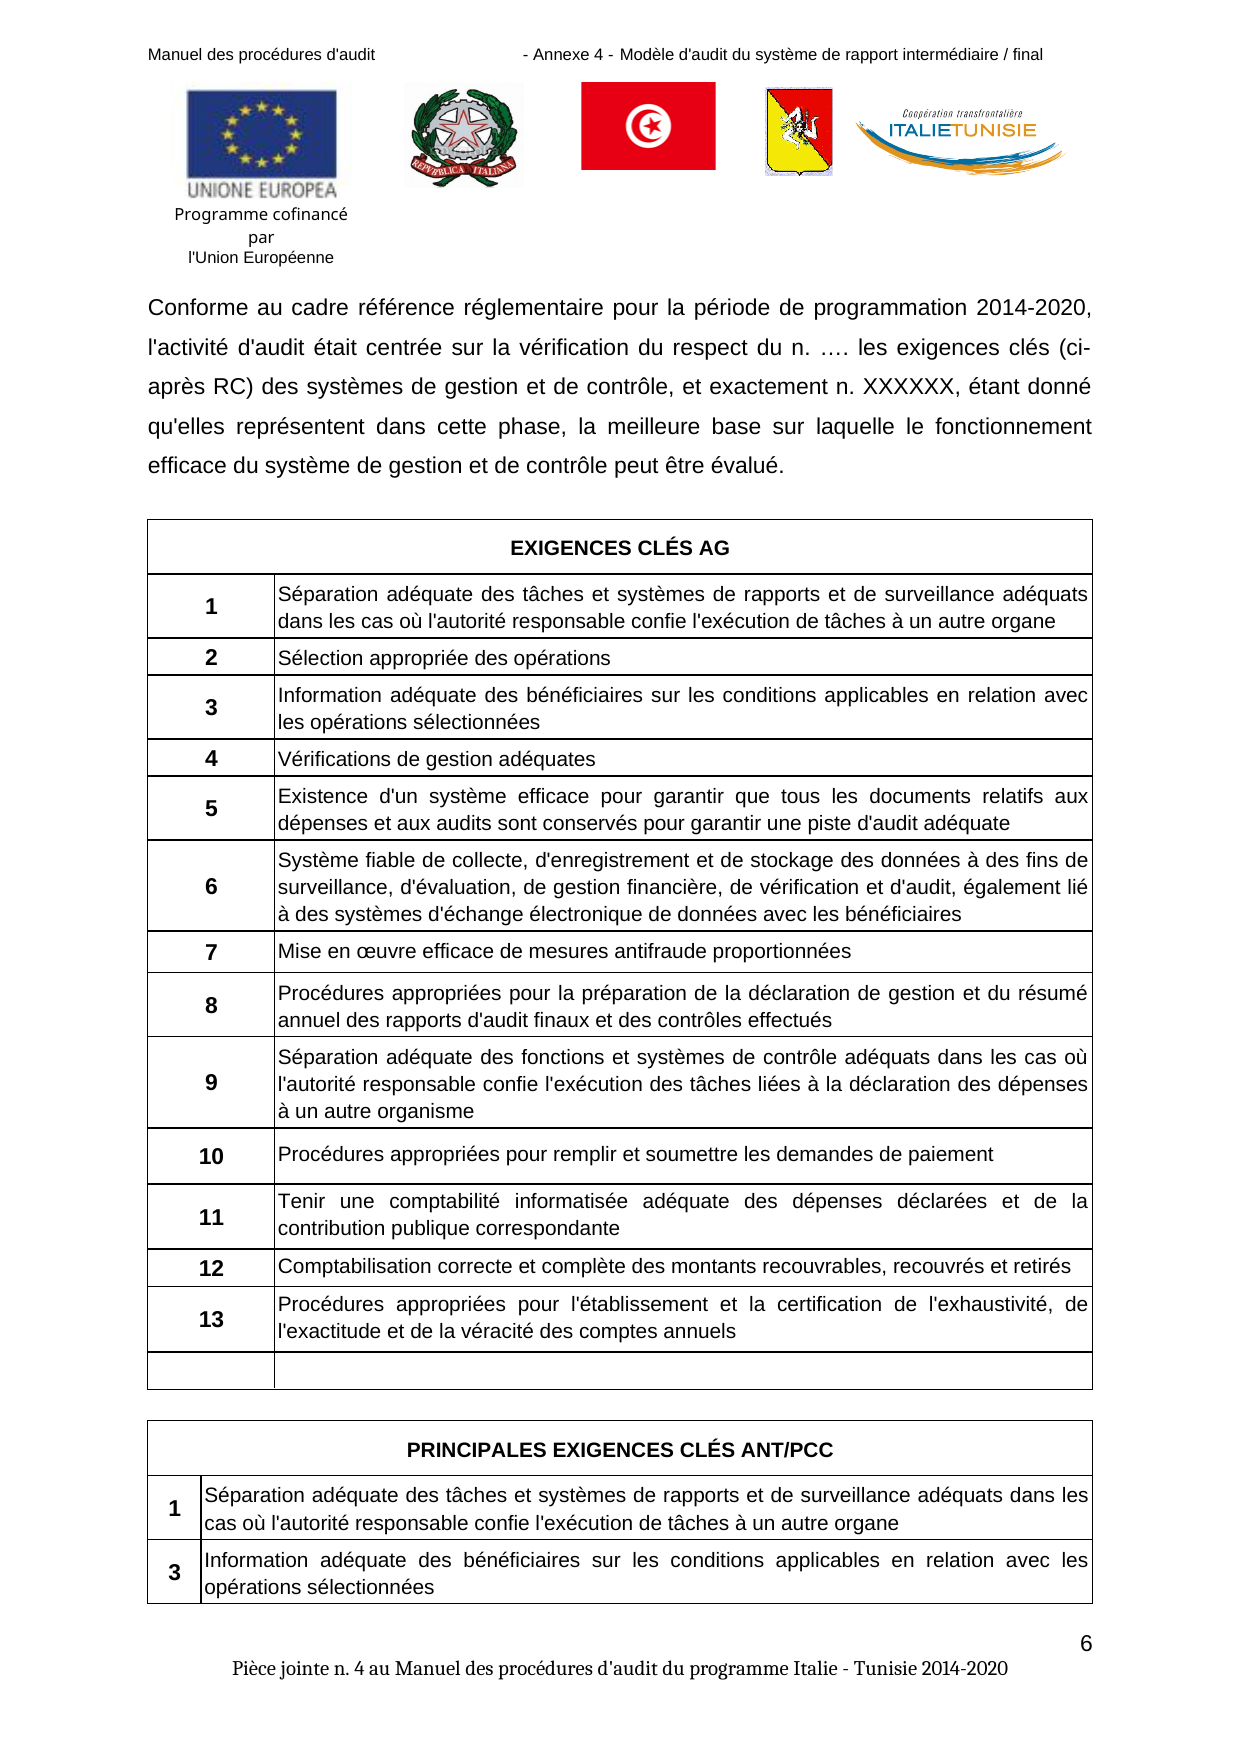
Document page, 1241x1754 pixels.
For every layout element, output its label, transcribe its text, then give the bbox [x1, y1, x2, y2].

table_header EXIGENCES CLÉS AG [148, 520, 1092, 573]
table_cell Procédures appropriées pour l'établissement et la certification de l'exhaustivité, de l'exactitude et de la véracité des comptes annuels [275, 1287, 1092, 1351]
text Conforme au cadre référence réglementaire pour la période de programmation 2014-2020, l'activité d'audit était centrée sur la vérification du respect du n. …. les exigences clés (ci-après RC) des systèmes de gestion et de contrôle, et exactement n. XXXXXX, étant donné qu'elles représentent dans cette phase, la meilleure base sur laquelle le fonctionnement efficace du système de gestion et de contrôle peut être évalué. [148, 294, 1092, 478]
table_cell 2 [148, 639, 274, 674]
table_cell 9 [148, 1037, 274, 1127]
picture [403, 82, 524, 188]
table_cell 5 [148, 777, 274, 839]
picture [581, 82, 716, 170]
picture [847, 82, 1075, 197]
table_cell Séparation adéquate des tâches et systèmes de rapports et de surveillance adéquats dans les cas où l'autorité responsable confie l'exécution de tâches à un autre organe [275, 575, 1092, 637]
table_cell 8 [148, 973, 274, 1036]
table_cell Information adéquate des bénéficiaires sur les conditions applicables en relation avec les opérations sélectionnées [202, 1540, 1092, 1603]
table_cell Existence d'un système efficace pour garantir que tous les documents relatifs aux dépenses et aux audits sont conservés pour garantir une piste d'audit adéquate [275, 777, 1092, 839]
table_cell Séparation adéquate des fonctions et systèmes de contrôle adéquats dans les cas où l'autorité responsable confie l'exécution des tâches liées à la déclaration des dépenses à un autre organisme [275, 1037, 1092, 1127]
table_cell 12 [148, 1250, 274, 1286]
table_cell Procédures appropriées pour la préparation de la déclaration de gestion et du résumé annuel des rapports d'audit finaux et des contrôles effectués [275, 973, 1092, 1036]
table_cell Sélection appropriée des opérations [275, 639, 1092, 674]
table_cell 3 [148, 1540, 200, 1603]
picture [170, 82, 352, 203]
table_cell Tenir une comptabilité informatisée adéquate des dépenses déclarées et de la contribution publique correspondante [275, 1185, 1092, 1248]
table_cell Vérifications de gestion adéquates [275, 740, 1092, 775]
table_cell 1 [148, 575, 274, 637]
table_cell Procédures appropriées pour remplir et soumettre les demandes de paiement [275, 1129, 1092, 1183]
table_cell 4 [148, 740, 274, 775]
table_cell Mise en œuvre efficace de mesures antifraude proportionnées [275, 932, 1092, 972]
table_cell 6 [148, 841, 274, 930]
table_cell 1 [148, 1476, 200, 1538]
table_cell [148, 1353, 274, 1388]
table_cell 11 [148, 1185, 274, 1248]
table_cell Comptabilisation correcte et complète des montants recouvrables, recouvrés et retirés [275, 1250, 1092, 1286]
table_cell [275, 1353, 1092, 1388]
table_cell 3 [148, 676, 274, 738]
picture [765, 87, 833, 176]
table_cell Système fiable de collecte, d'enregistrement et de stockage des données à des fins de surveillance, d'évaluation, de gestion financière, de vérification et d'audit, également lié à des systèmes d'échange électronique de données avec les bénéficiaires [275, 841, 1092, 930]
table_header PRINCIPALES EXIGENCES CLÉS ANT/PCC [148, 1421, 1092, 1474]
table_cell 13 [148, 1287, 274, 1351]
table_cell 7 [148, 932, 274, 972]
table_cell Séparation adéquate des tâches et systèmes de rapports et de surveillance adéquats dans les cas où l'autorité responsable confie l'exécution de tâches à un autre organe [202, 1476, 1092, 1538]
table_cell Information adéquate des bénéficiaires sur les conditions applicables en relation avec les opérations sélectionnées [275, 676, 1092, 738]
table_cell 10 [148, 1129, 274, 1183]
